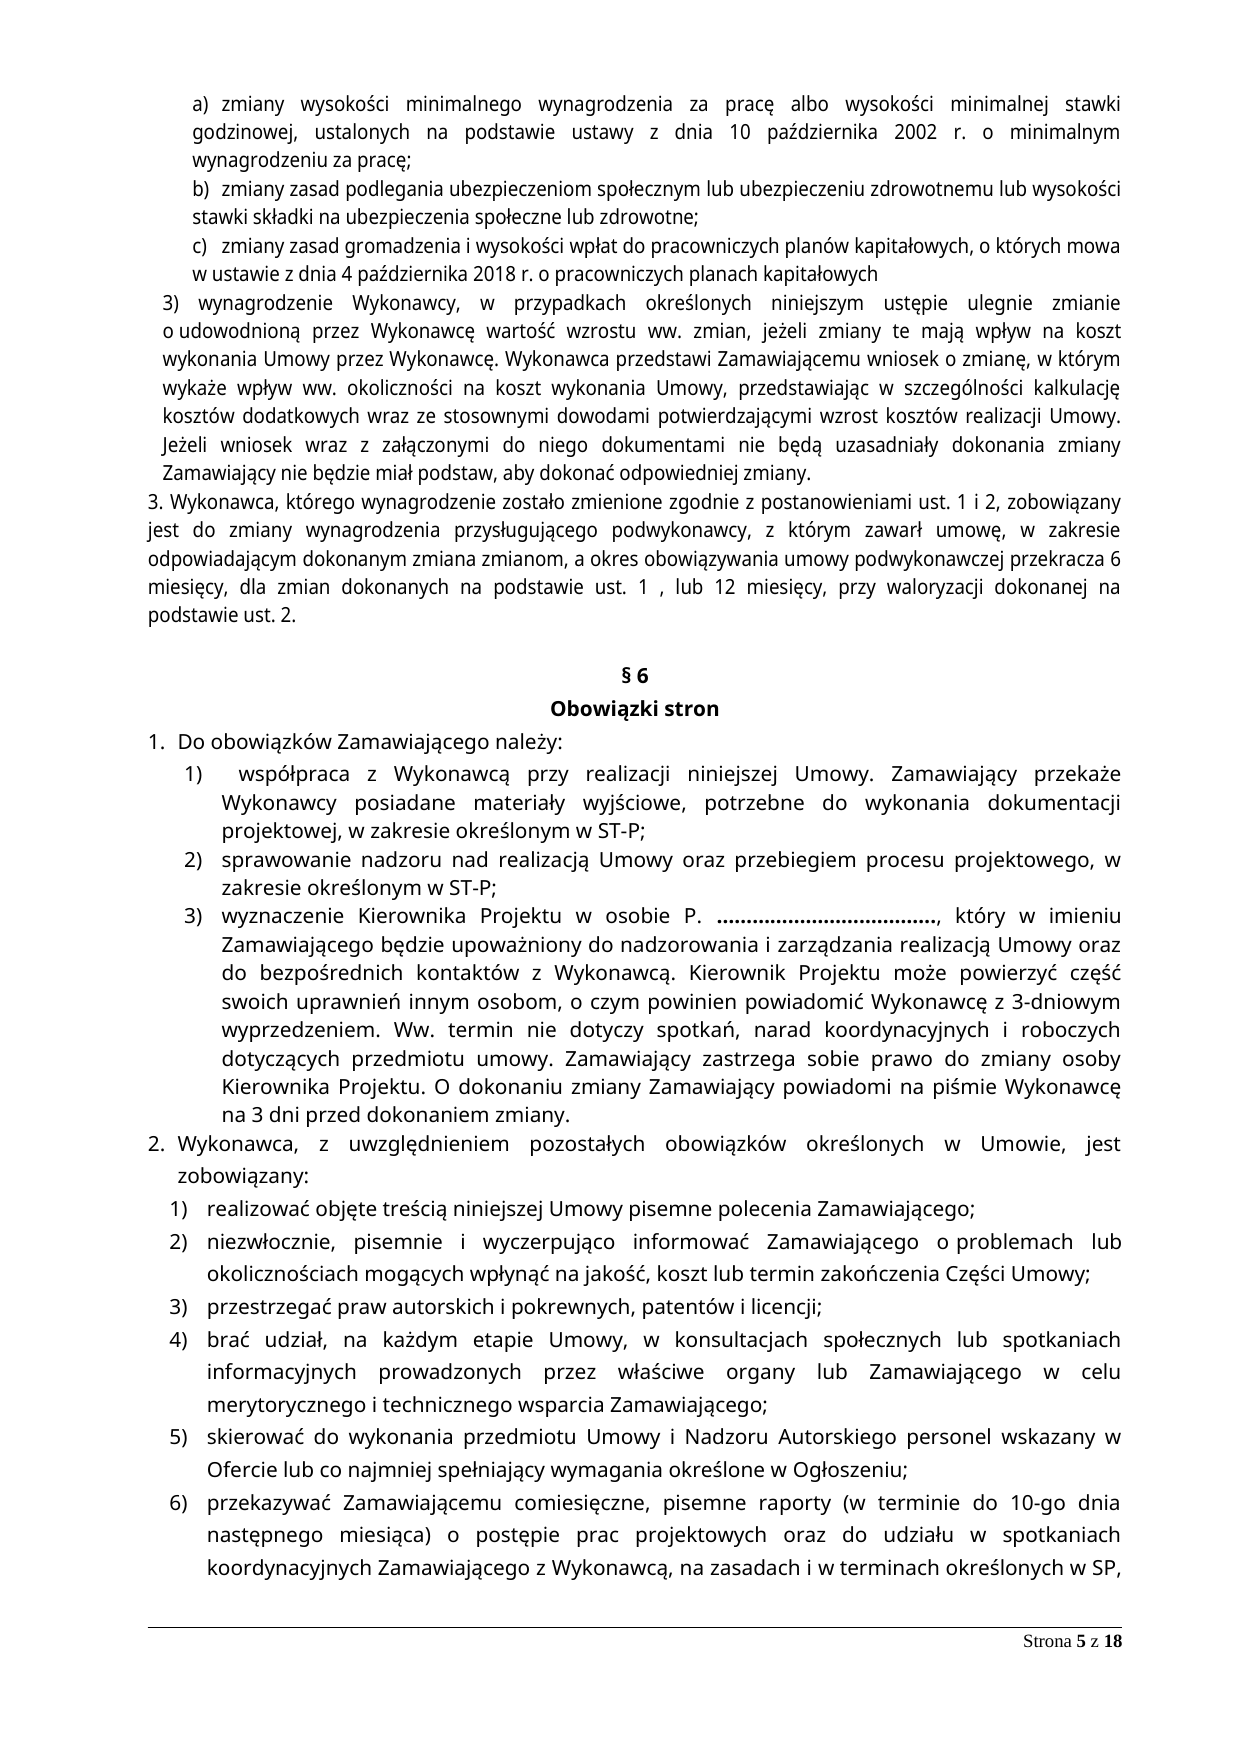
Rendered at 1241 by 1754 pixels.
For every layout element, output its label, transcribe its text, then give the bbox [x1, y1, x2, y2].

list brać udział, na każdym etapie Umowy, w konsultacjach społecznych lub spotkaniach informacyjnych prowadzonych przez właściwe organy lub Zamawiającego w celu merytorycznego i technicznego wsparcia Zamawiającego; [169, 1325, 1122, 1418]
list realizować objęte treścią niniejszej Umowy pisemne polecenia Zamawiającego; [169, 1194, 1122, 1223]
text 3) wynagrodzenie Wykonawcy, w przypadkach określonych niniejszym ustępie ulegnie zmianie o udowodnioną przez Wykonawcę wartość wzrostu ww. zmian, jeżeli zmiany te mają wpływ na koszt wykonania Umowy przez Wykonawcę. Wykonawca przedstawi Zamawiającemu wniosek o zmianę, w którym wykaże wpływ ww. okoliczności na koszt wykonania Umowy, przedstawiając w szczególności kalkulację kosztów dodatkowych wraz ze stosownymi dowodami potwierdzającymi wzrost kosztów realizacji Umowy. Jeżeli wniosek wraz z załączonymi do niego dokumentami nie będą uzasadniały dokonania zmiany Zamawiający nie będzie miał podstaw, aby dokonać odpowiedniej zmiany. [162, 288, 1122, 487]
text § 6 [148, 662, 1122, 690]
text Obowiązki stron [148, 694, 1122, 723]
list skierować do wykonania przedmiotu Umowy i Nadzoru Autorskiego personel wskazany w Ofercie lub co najmniej spełniający wymagania określone w Ogłoszeniu; [169, 1422, 1122, 1483]
text 3. Wykonawca, którego wynagrodzenie zostało zmienione zgodnie z postanowieniami ust. 1 i 2, zobowiązany jest do zmiany wynagrodzenia przysługującego podwykonawcy, z którym zawarł umowę, w zakresie odpowiadającym dokonanym zmiana zmianom, a okres obowiązywania umowy podwykonawczej przekracza 6 miesięcy, dla zmian dokonanych na podstawie ust. 1 , lub 12 miesięcy, przy waloryzacji dokonanej na podstawie ust. 2. [148, 487, 1122, 629]
list niezwłocznie, pisemnie i wyczerpująco informować Zamawiającego o problemach lub okolicznościach mogących wpłynąć na jakość, koszt lub termin zakończenia Części Umowy; [169, 1227, 1122, 1288]
list przestrzegać praw autorskich i pokrewnych, patentów i licencji; [169, 1292, 1122, 1321]
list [169, 1488, 1122, 1581]
text c) zmiany zasad gromadzenia i wysokości wpłat do pracowniczych planów kapitałowych, o których mowa w ustawie z dnia 4 października 2018 r. o pracowniczych planach kapitałowych [192, 231, 1122, 288]
text b) zmiany zasad podlegania ubezpieczeniom społecznym lub ubezpieczeniu zdrowotnemu lub wysokości stawki składki na ubezpieczenia społeczne lub zdrowotne; [192, 174, 1122, 231]
list sprawowanie nadzoru nad realizacją Umowy oraz przebiegiem procesu projektowego, w zakresie określonym w ST-P; [184, 845, 1122, 902]
list Wykonawca, z uwzględnieniem pozostałych obowiązków określonych w Umowie, jest zobowiązany: [148, 1129, 1122, 1190]
text a) zmiany wysokości minimalnego wynagrodzenia za pracę albo wysokości minimalnej stawki godzinowej, ustalonych na podstawie ustawy z dnia 10 października 2002 r. o minimalnym wynagrodzeniu za pracę; [192, 89, 1122, 174]
list współpraca z Wykonawcą przy realizacji niniejszej Umowy. Zamawiający przekaże Wykonawcy posiadane materiały wyjściowe, potrzebne do wykonania dokumentacji projektowej, w zakresie określonym w ST-P; [184, 759, 1122, 845]
list Do obowiązków Zamawiającego należy: [148, 727, 1122, 755]
list wyznaczenie Kierownika Projektu w osobie P. ………………………………., który w imieniu Zamawiającego będzie upoważniony do nadzorowania i zarządzania realizacją Umowy oraz do bezpośrednich kontaktów z Wykonawcą. Kierownik Projektu może powierzyć część swoich uprawnień innym osobom, o czym powinien powiadomić Wykonawcę z 3-dniowym wyprzedzeniem. Ww. termin nie dotyczy spotkań, narad koordynacyjnych i roboczych dotyczących przedmiotu umowy. Zamawiający zastrzega sobie prawo do zmiany osoby Kierownika Projektu. O dokonaniu zmiany Zamawiający powiadomi na piśmie Wykonawcę na 3 dni przed dokonaniem zmiany. [184, 902, 1122, 1129]
